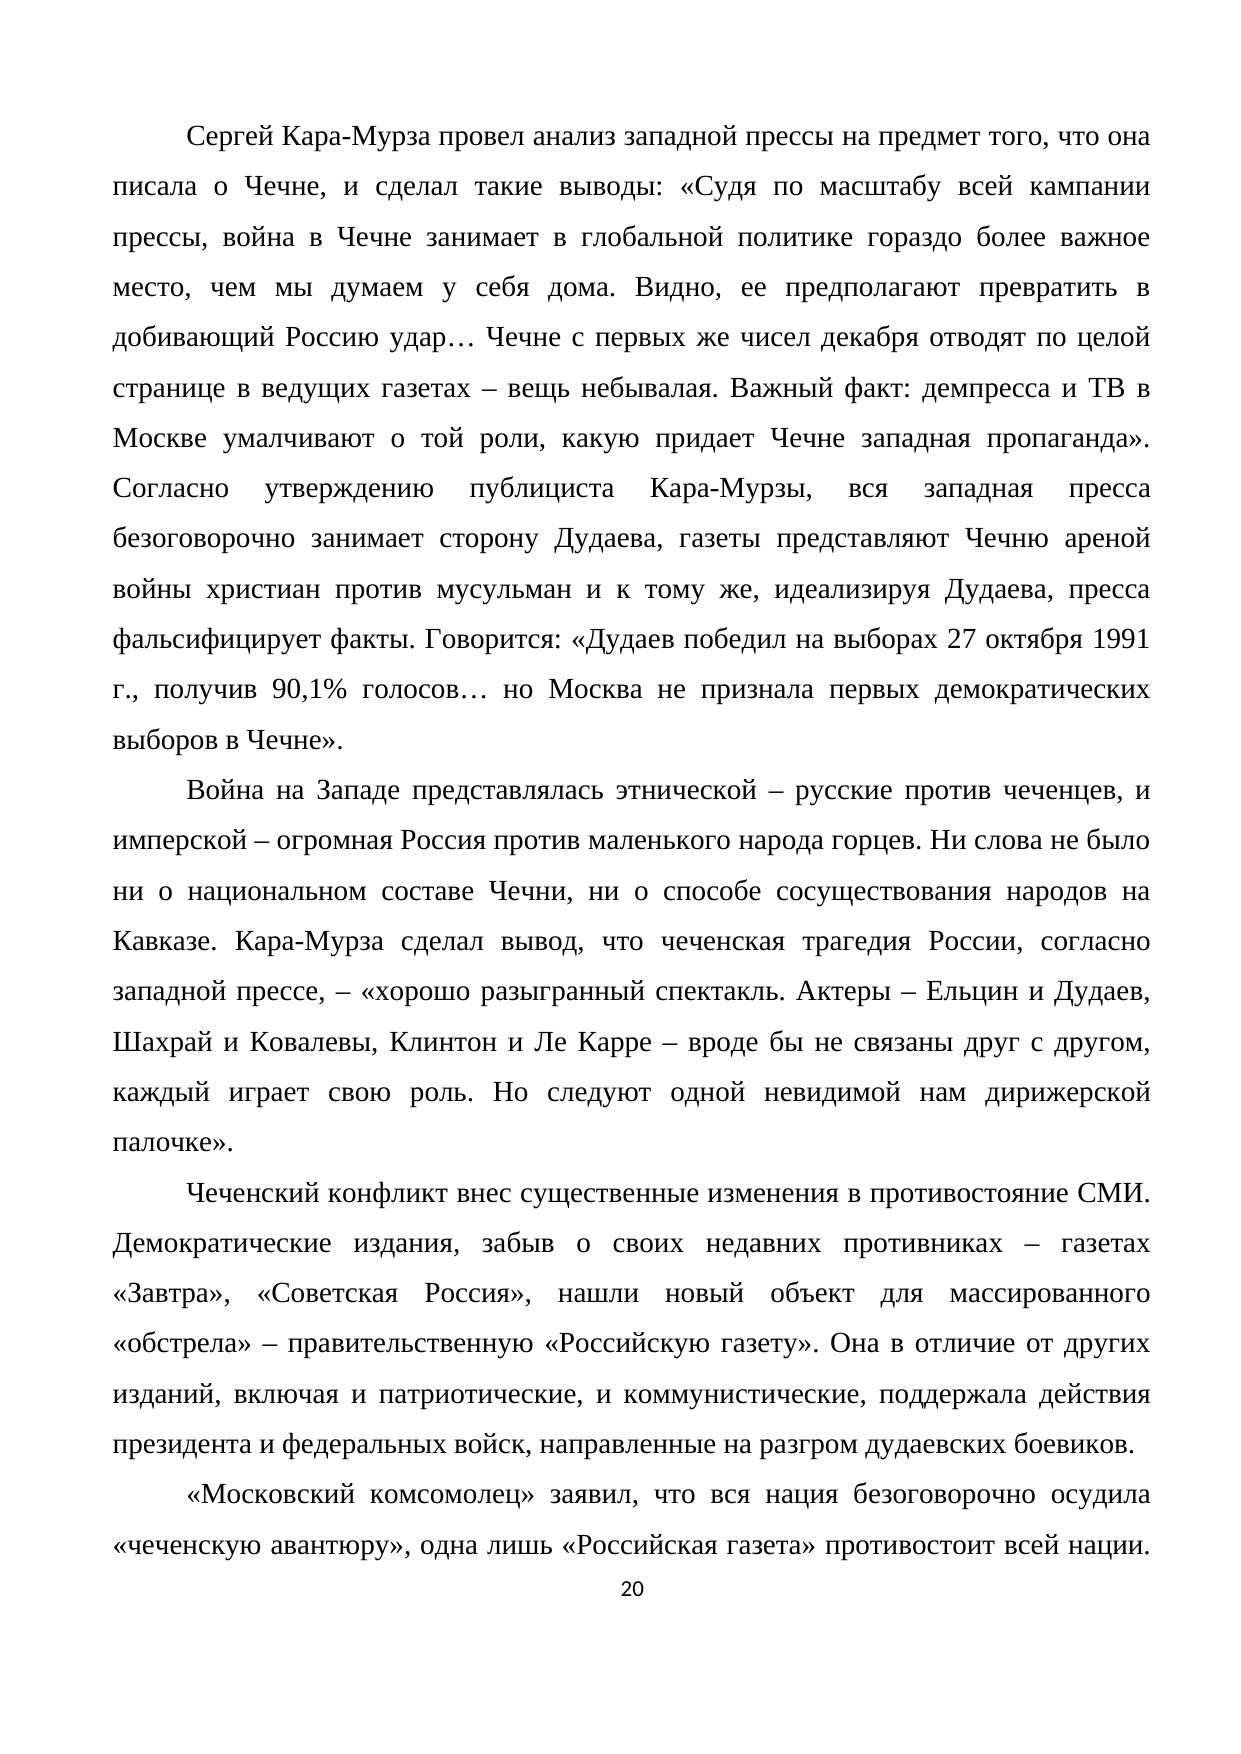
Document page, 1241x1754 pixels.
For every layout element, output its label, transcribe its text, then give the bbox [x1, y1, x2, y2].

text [112, 1477, 1152, 1560]
text Чеченский конфликт внес существенные изменения в противостояние СМИ. Демократические издания, забыв о своих недавних противниках – газетах «Завтра», «Советская Россия», нашли новый объект для массированного «обстрела» – правительственную «Российскую газету». Она в отличие от других изданий, включая и патриотические, и коммунистические, поддержала действия президента и федеральных войск, направленные на разгром дудаевских боевиков. [112, 1175, 1152, 1460]
text Война на Западе представлялась этнической – русские против чеченцев, и имперской – огромная Россия против маленького народа горцев. Ни слова не было ни о национальном составе Чечни, ни о способе сосуществования народов на Кавказе. Кара-Мурза сделал вывод, что чеченская трагедия России, согласно западной прессе, – «хорошо разыгранный спектакль. Актеры – Ельцин и Дудаев, Шахрай и Ковалевы, Клинтон и Ле Карре – вроде бы не связаны друг с другом, каждый играет свою роль. Но следуют одной невидимой нам дирижерской палочке». [112, 772, 1152, 1158]
text Сергей Кара-Мурза провел анализ западной прессы на предмет того, что она писала о Чечне, и сделал такие выводы: «Судя по масштабу всей кампании прессы, война в Чечне занимает в глобальной политике гораздо более важное место, чем мы думаем у себя дома. Видно, ее предполагают превратить в добивающий Россию удар… Чечне с первых же чисел декабря отводят по целой странице в ведущих газетах – вещь небывалая. Важный факт: демпресса и ТВ в Москве умалчивают о той роли, какую придает Чечне западная пропаганда». Согласно утверждению публициста Кара-Мурзы, вся западная пресса безоговорочно занимает сторону Дудаева, газеты представляют Чечню ареной войны христиан против мусульман и к тому же, идеализируя Дудаева, пресса фальсифицирует факты. Говорится: «Дудаев победил на выборах 27 октября 1991 г., получив 90,1% голосов… но Москва не признала первых демократических выборов в Чечне». [112, 118, 1152, 755]
